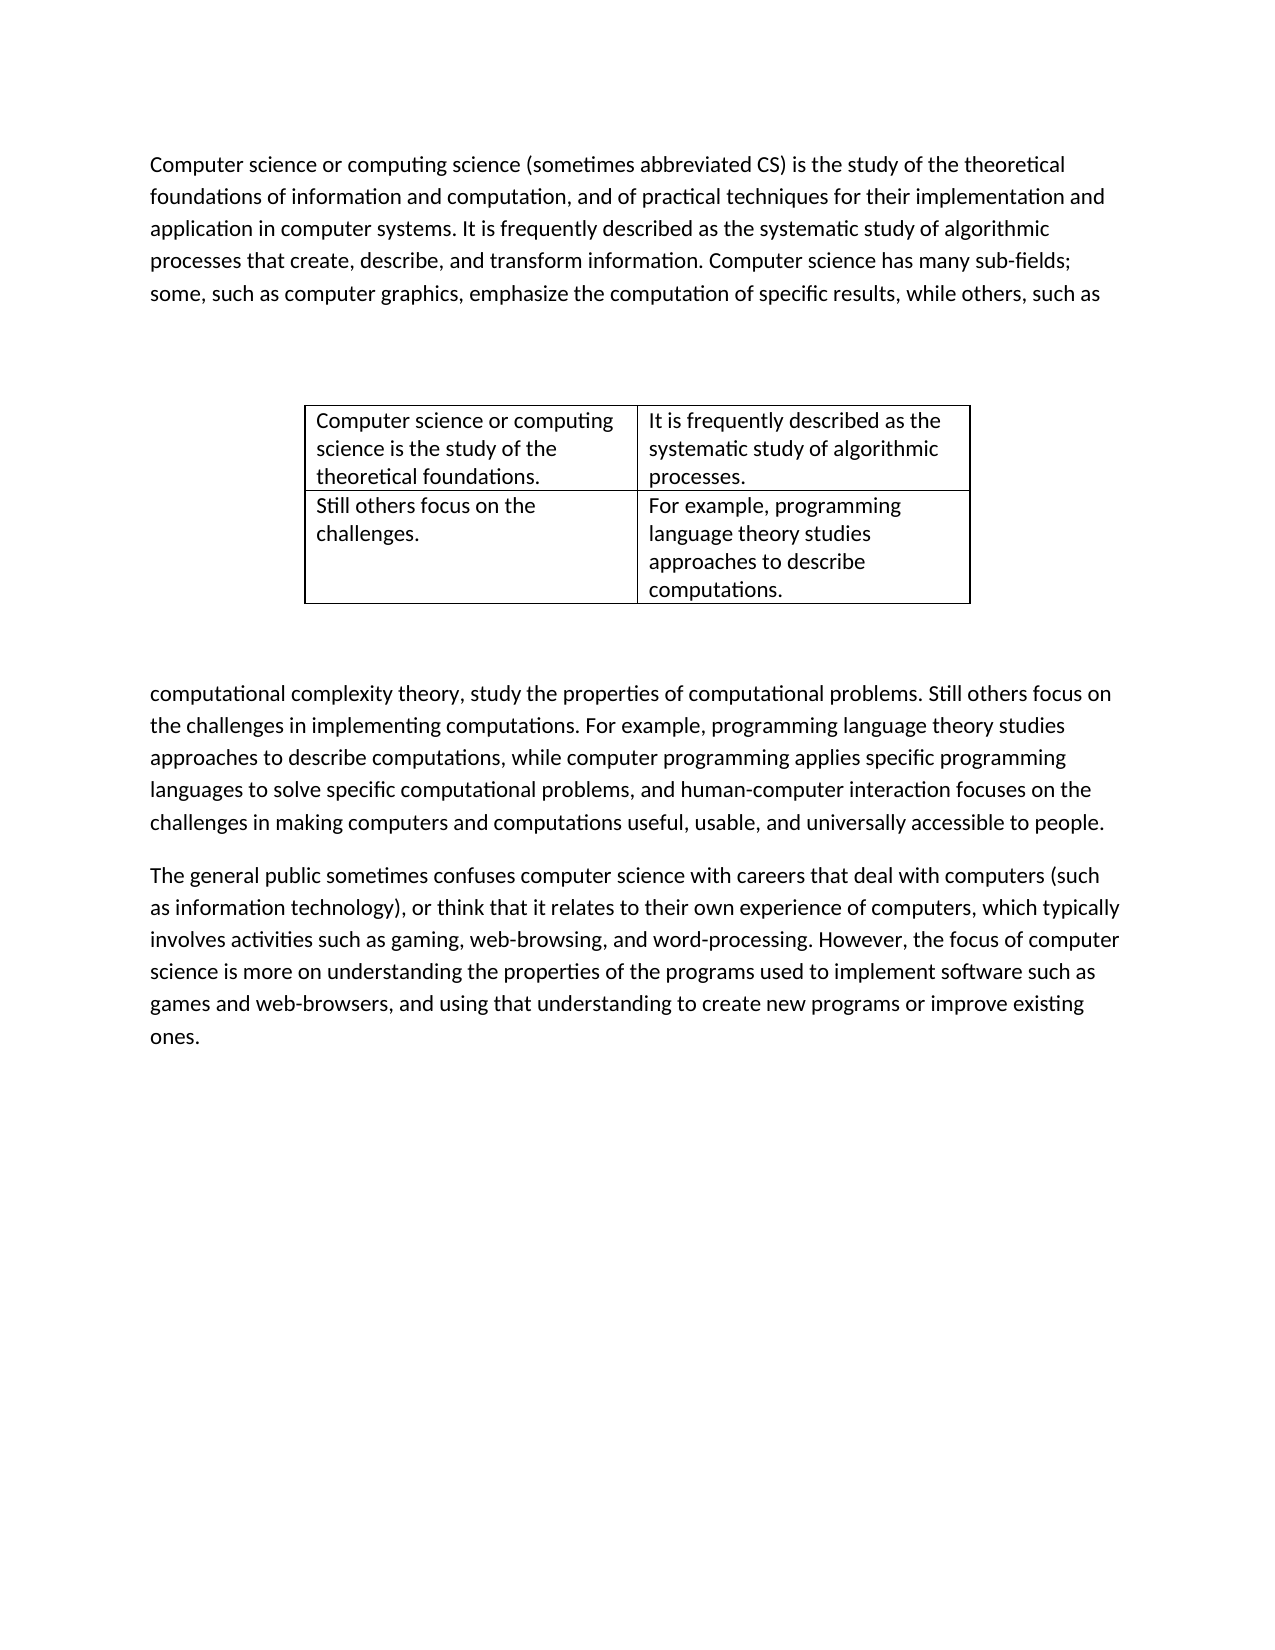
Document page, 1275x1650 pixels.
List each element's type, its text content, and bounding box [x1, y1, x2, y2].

text Computer science or computing science (sometimes abbreviated CS) is the study of the theoretical foundations of information and computation, and of practical techniques for their implementation and application in computer systems. It is frequently described as the systematic study of algorithmic processes that create, describe, and transform information. Computer science has many sub-fields; some, such as computer graphics, emphasize the computation of specific results, while others, such as computational complexity theory, study the properties of computational problems. Still others focus on the challenges in implementing computations. For example, programming language theory studies approaches to describe computations, while computer programming applies specific programming languages to solve specific computational problems, and human-computer interaction focuses on the challenges in making computers and computations useful, usable, and universally accessible to people. [150, 150, 1125, 836]
table_header It is frequently described as the systematic study of algorithmic processes. [638, 406, 969, 490]
table_cell Still others focus on the challenges. [306, 491, 637, 603]
table_cell For example, programming language theory studies approaches to describe computations. [638, 491, 969, 603]
text The general public sometimes confuses computer science with careers that deal with computers (such as information technology), or think that it relates to their own experience of computers, which typically involves activities such as gaming, web-browsing, and word-processing. However, the focus of computer science is more on understanding the properties of the programs used to implement software such as games and web-browsers, and using that understanding to create new programs or improve existing ones. [150, 861, 1125, 1050]
table_header Computer science or computing science is the study of the theoretical foundations. [306, 406, 637, 490]
